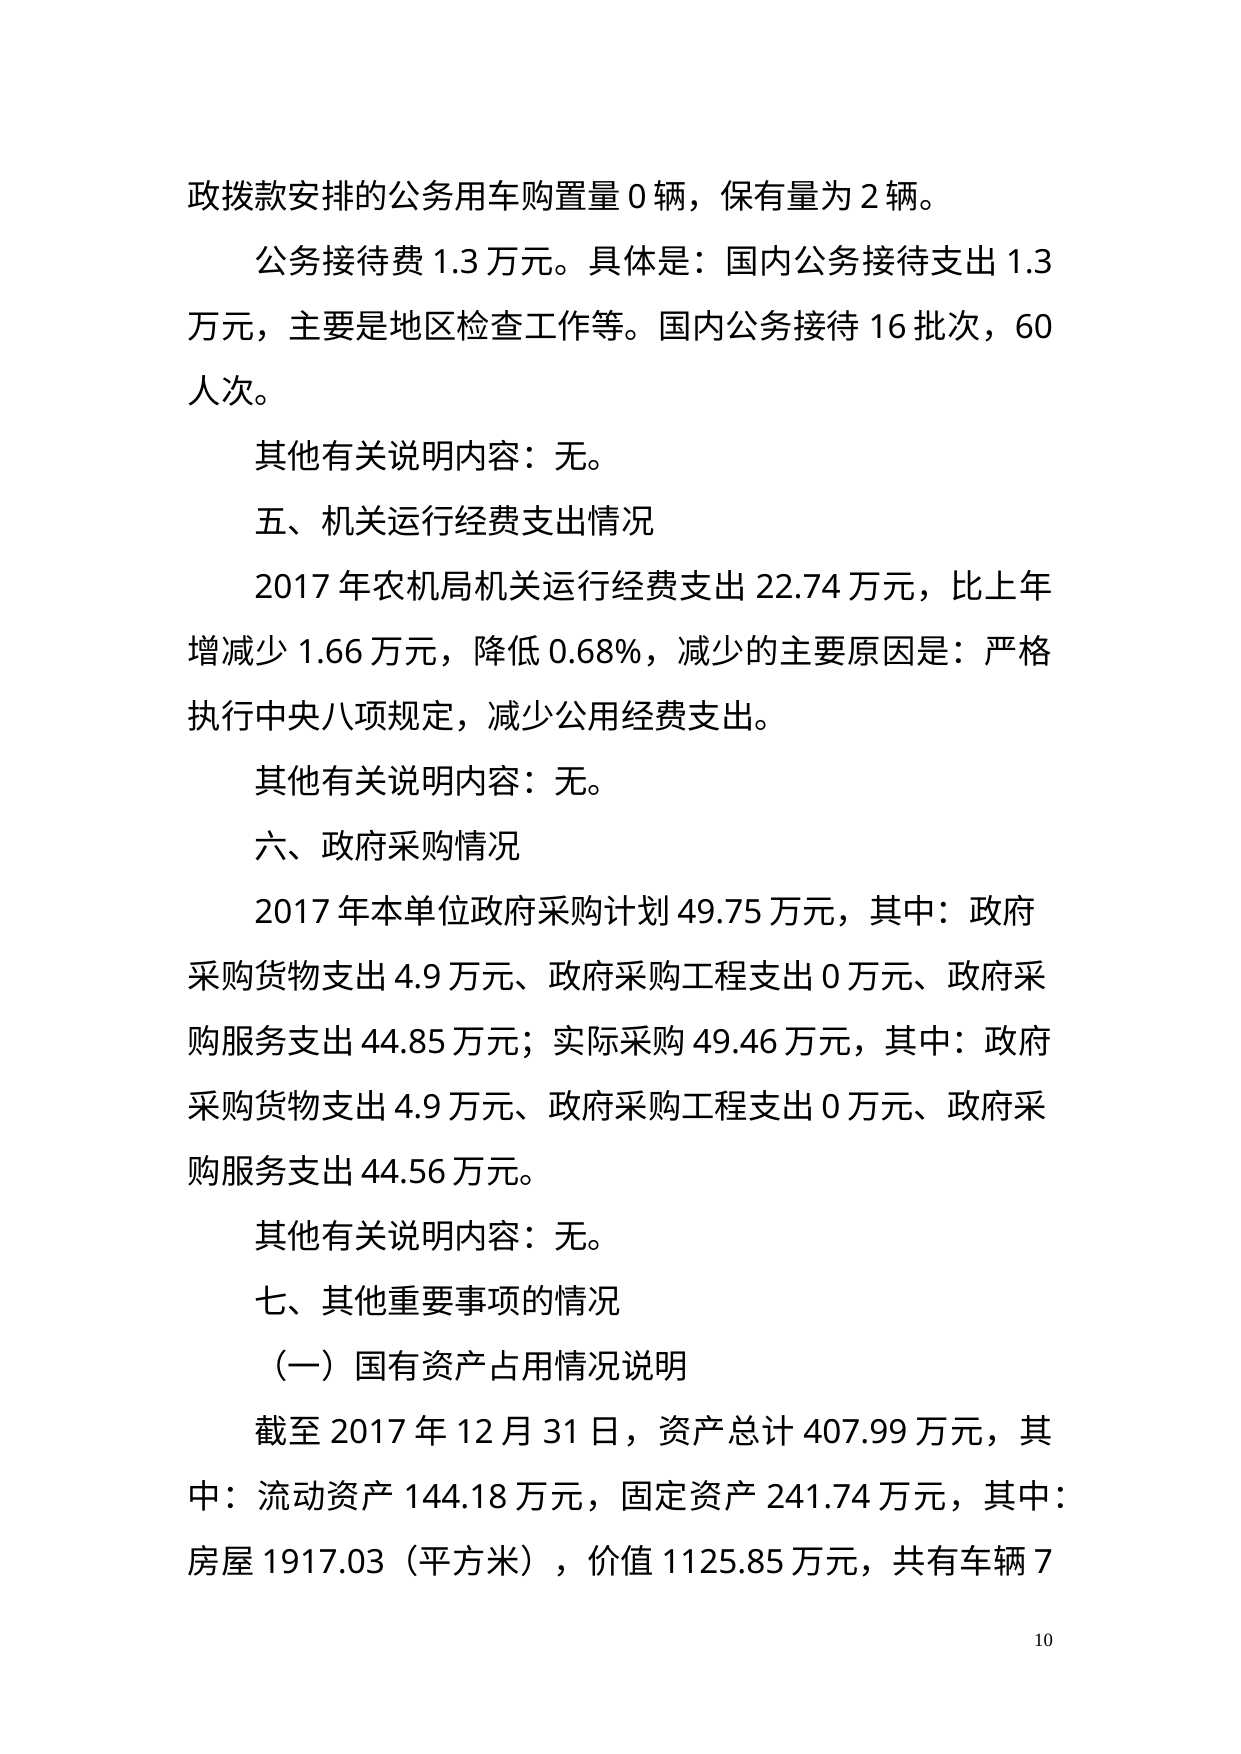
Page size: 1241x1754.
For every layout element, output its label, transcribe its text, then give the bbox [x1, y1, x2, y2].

text 其他有关说明内容：无。 [187, 747, 1053, 812]
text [187, 162, 1053, 227]
text 七、其他重要事项的情况 [187, 1267, 1053, 1332]
text 其他有关说明内容：无。 [187, 422, 1053, 487]
text 六、政府采购情况 [187, 812, 1053, 877]
text 公务接待费1.3万元。具体是：国内公务接待支出1.3万元，主要是地区检查工作等。国内公务接待16批次，60人次。 [187, 227, 1053, 422]
text 2017年本单位政府采购计划49.75万元，其中：政府采购货物支出4.9万元、政府采购工程支出0万元、政府采购服务支出44.85万元；实际采购49.46万元，其中：政府采购货物支出4.9万元、政府采购工程支出0万元、政府采购服务支出44.56万元。 [187, 877, 1053, 1202]
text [187, 1397, 1053, 1592]
text 其他有关说明内容：无。 [187, 1202, 1053, 1267]
text 五、机关运行经费支出情况 [187, 487, 1053, 552]
text 2017年农机局机关运行经费支出22.74万元，比上年增减少1.66万元，降低0.68%，减少的主要原因是：严格执行中央八项规定，减少公用经费支出。 [187, 552, 1053, 747]
text （一）国有资产占用情况说明 [187, 1332, 1053, 1397]
